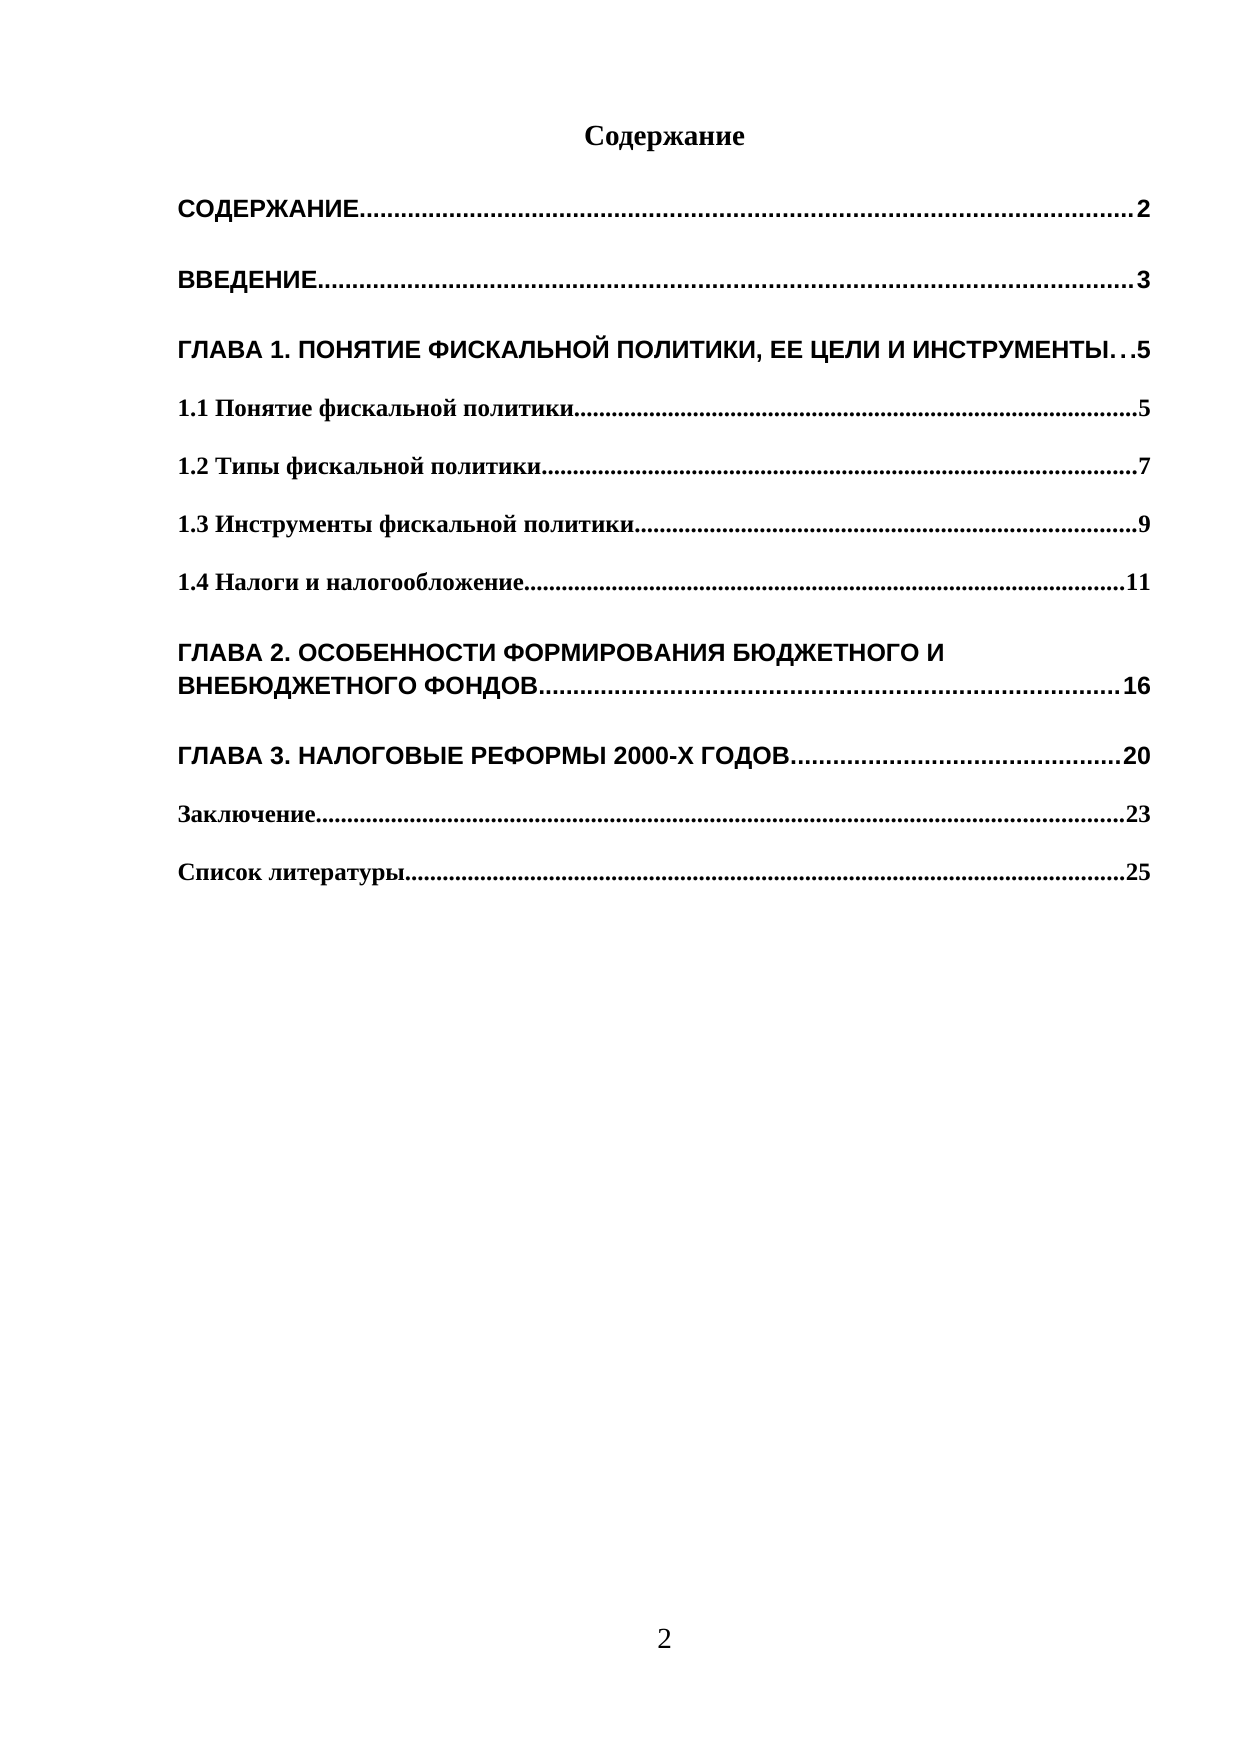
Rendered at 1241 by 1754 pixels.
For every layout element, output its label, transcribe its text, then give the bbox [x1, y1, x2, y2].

text 1.3 Инструменты фискальной политики 9 [177, 509, 1152, 538]
text Содержание 2 [177, 194, 1152, 223]
text Список литературы 25 [177, 857, 1152, 886]
text Заключение 23 [177, 799, 1152, 828]
text Глава 1. Понятие фискальной политики, ее цели и инструменты 5 [177, 335, 1152, 364]
text 1.2 Типы фискальной политики 7 [177, 451, 1152, 480]
text Глава 3. Налоговые реформы 2000-х годов 20 [177, 741, 1152, 770]
text Глава 2. Особенности формирования бюджетного и внебюджетного фондов 16 [177, 638, 1152, 699]
text 1.4 Налоги и налогообложение 11 [177, 567, 1152, 596]
text 1.1 Понятие фискальной политики 5 [177, 393, 1152, 422]
text Введение 3 [177, 265, 1152, 293]
subtitle Содержание [177, 118, 1152, 152]
